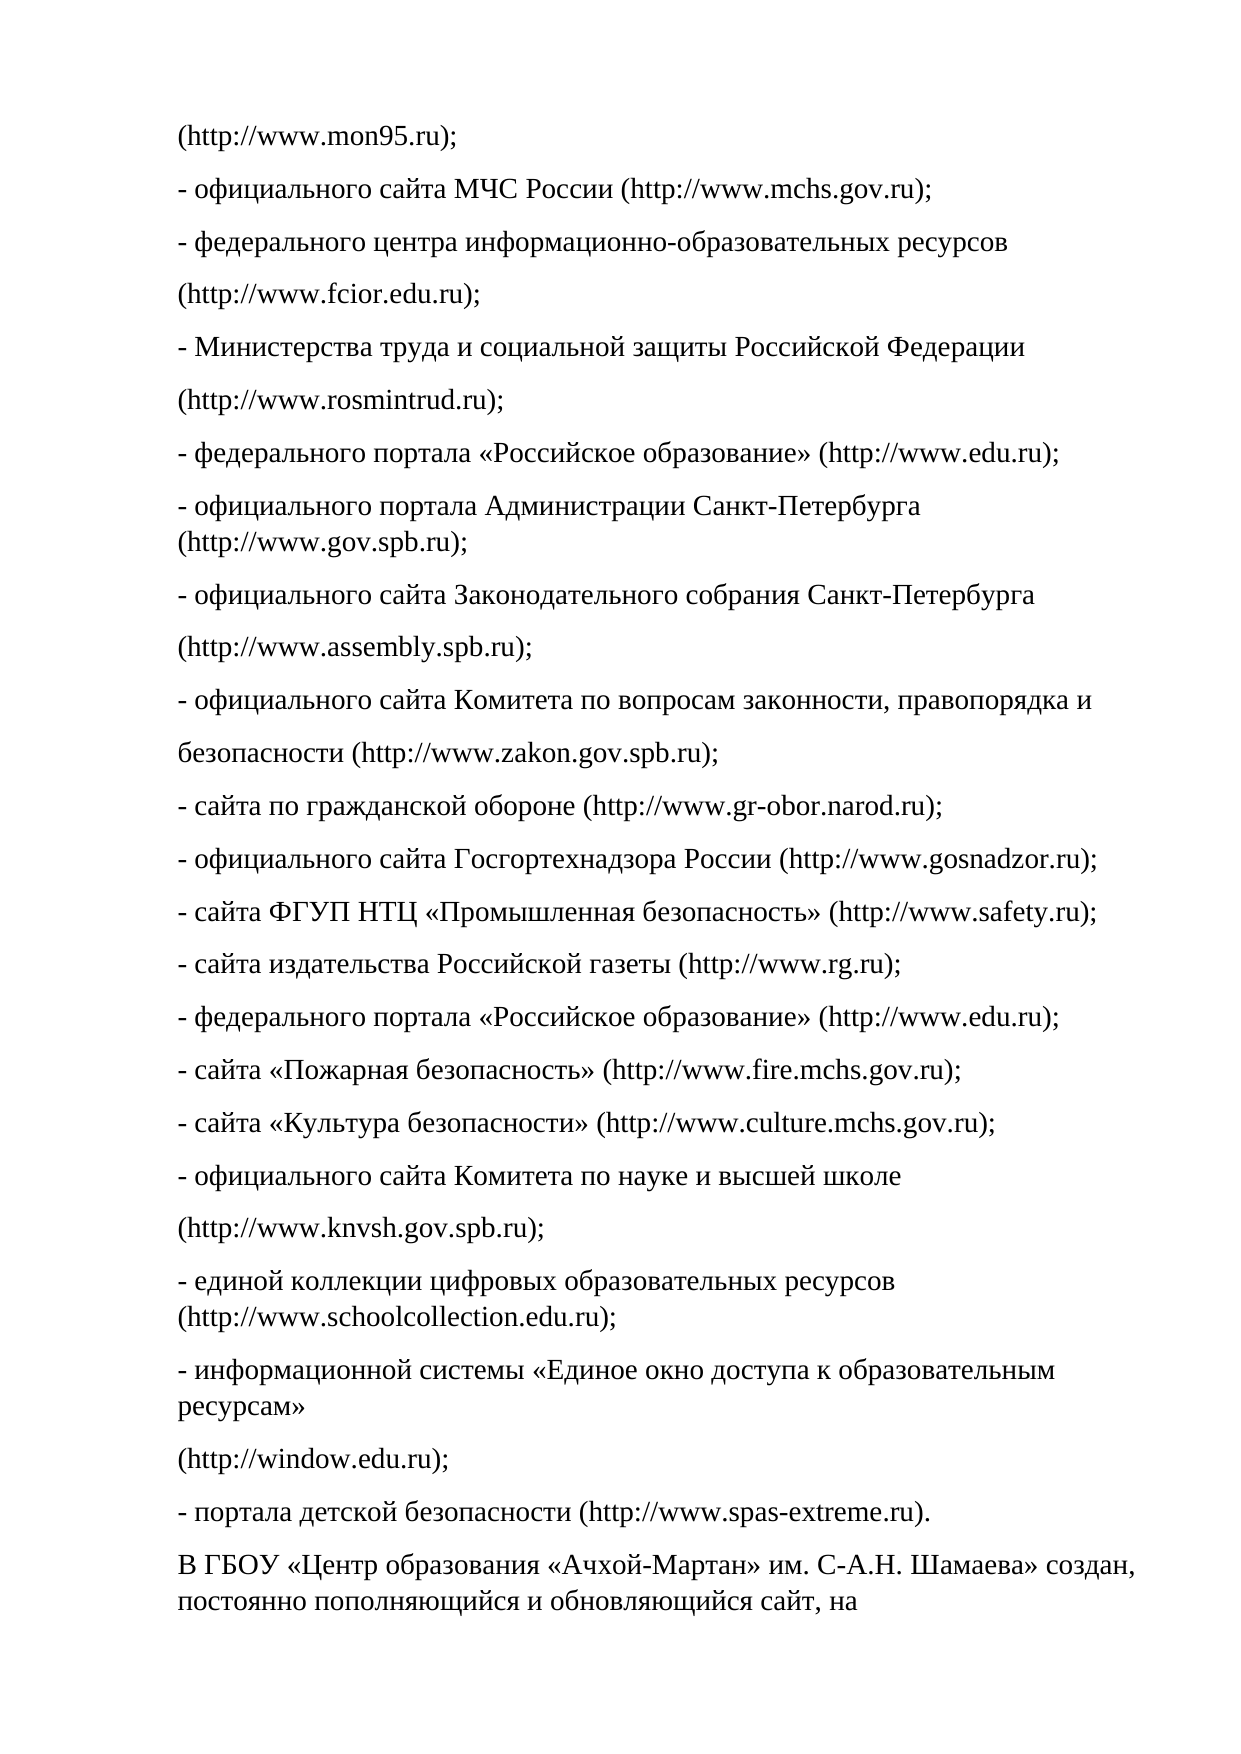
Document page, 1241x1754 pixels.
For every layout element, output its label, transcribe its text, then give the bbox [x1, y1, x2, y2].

text - Министерства труда и социальной защиты Российской Федерации [177, 329, 1152, 363]
text - официального сайта Законодательного собрания Санкт-Петербурга [177, 577, 1152, 610]
text - официального сайта МЧС России (http://www.mchs.gov.ru); [177, 171, 1152, 204]
text (http://www.rosmintrud.ru); [177, 382, 1152, 416]
text (http://www.knvsh.gov.spb.ru); [177, 1211, 1152, 1244]
text В ГБОУ «Центр образования «Ачхой-Мартан» им. С-А.Н. Шамаева» создан, постоянно пополняющийся и обновляющийся сайт, на [177, 1547, 1152, 1617]
text - федерального портала «Российское образование» (http://www.edu.ru); [177, 435, 1152, 468]
text - сайта ФГУП НТЦ «Промышленная безопасность» (http://www.safety.ru); [177, 894, 1152, 927]
text (http://www.assembly.spb.ru); [177, 629, 1152, 663]
text - портала детской безопасности (http://www.spas-extreme.ru). [177, 1494, 1152, 1528]
text - сайта «Пожарная безопасность» (http://www.fire.mchs.gov.ru); [177, 1052, 1152, 1086]
text - официального сайта Комитета по науке и высшей школе [177, 1158, 1152, 1191]
text - официального сайта Госгортехнадзора России (http://www.gosnadzor.ru); [177, 841, 1152, 874]
text - единой коллекции цифровых образовательных ресурсов (http://www.schoolcollection.edu.ru); [177, 1263, 1152, 1333]
text - официального портала Администрации Санкт-Петербурга (http://www.gov.spb.ru); [177, 488, 1152, 557]
text - информационной системы «Единое окно доступа к образовательным ресурсам» [177, 1352, 1152, 1422]
text - федерального портала «Российское образование» (http://www.edu.ru); [177, 999, 1152, 1033]
text - сайта издательства Российской газеты (http://www.rg.ru); [177, 946, 1152, 980]
text (http://window.edu.ru); [177, 1441, 1152, 1475]
text - сайта по гражданской обороне (http://www.gr-obor.narod.ru); [177, 788, 1152, 822]
text - сайта «Культура безопасности» (http://www.culture.mchs.gov.ru); [177, 1105, 1152, 1138]
text безопасности (http://www.zakon.gov.spb.ru); [177, 735, 1152, 769]
text (http://www.mon95.ru); [177, 118, 1152, 152]
text - официального сайта Комитета по вопросам законности, правопорядка и [177, 682, 1152, 716]
text - федерального центра информационно-образовательных ресурсов [177, 224, 1152, 257]
text (http://www.fcior.edu.ru); [177, 277, 1152, 310]
